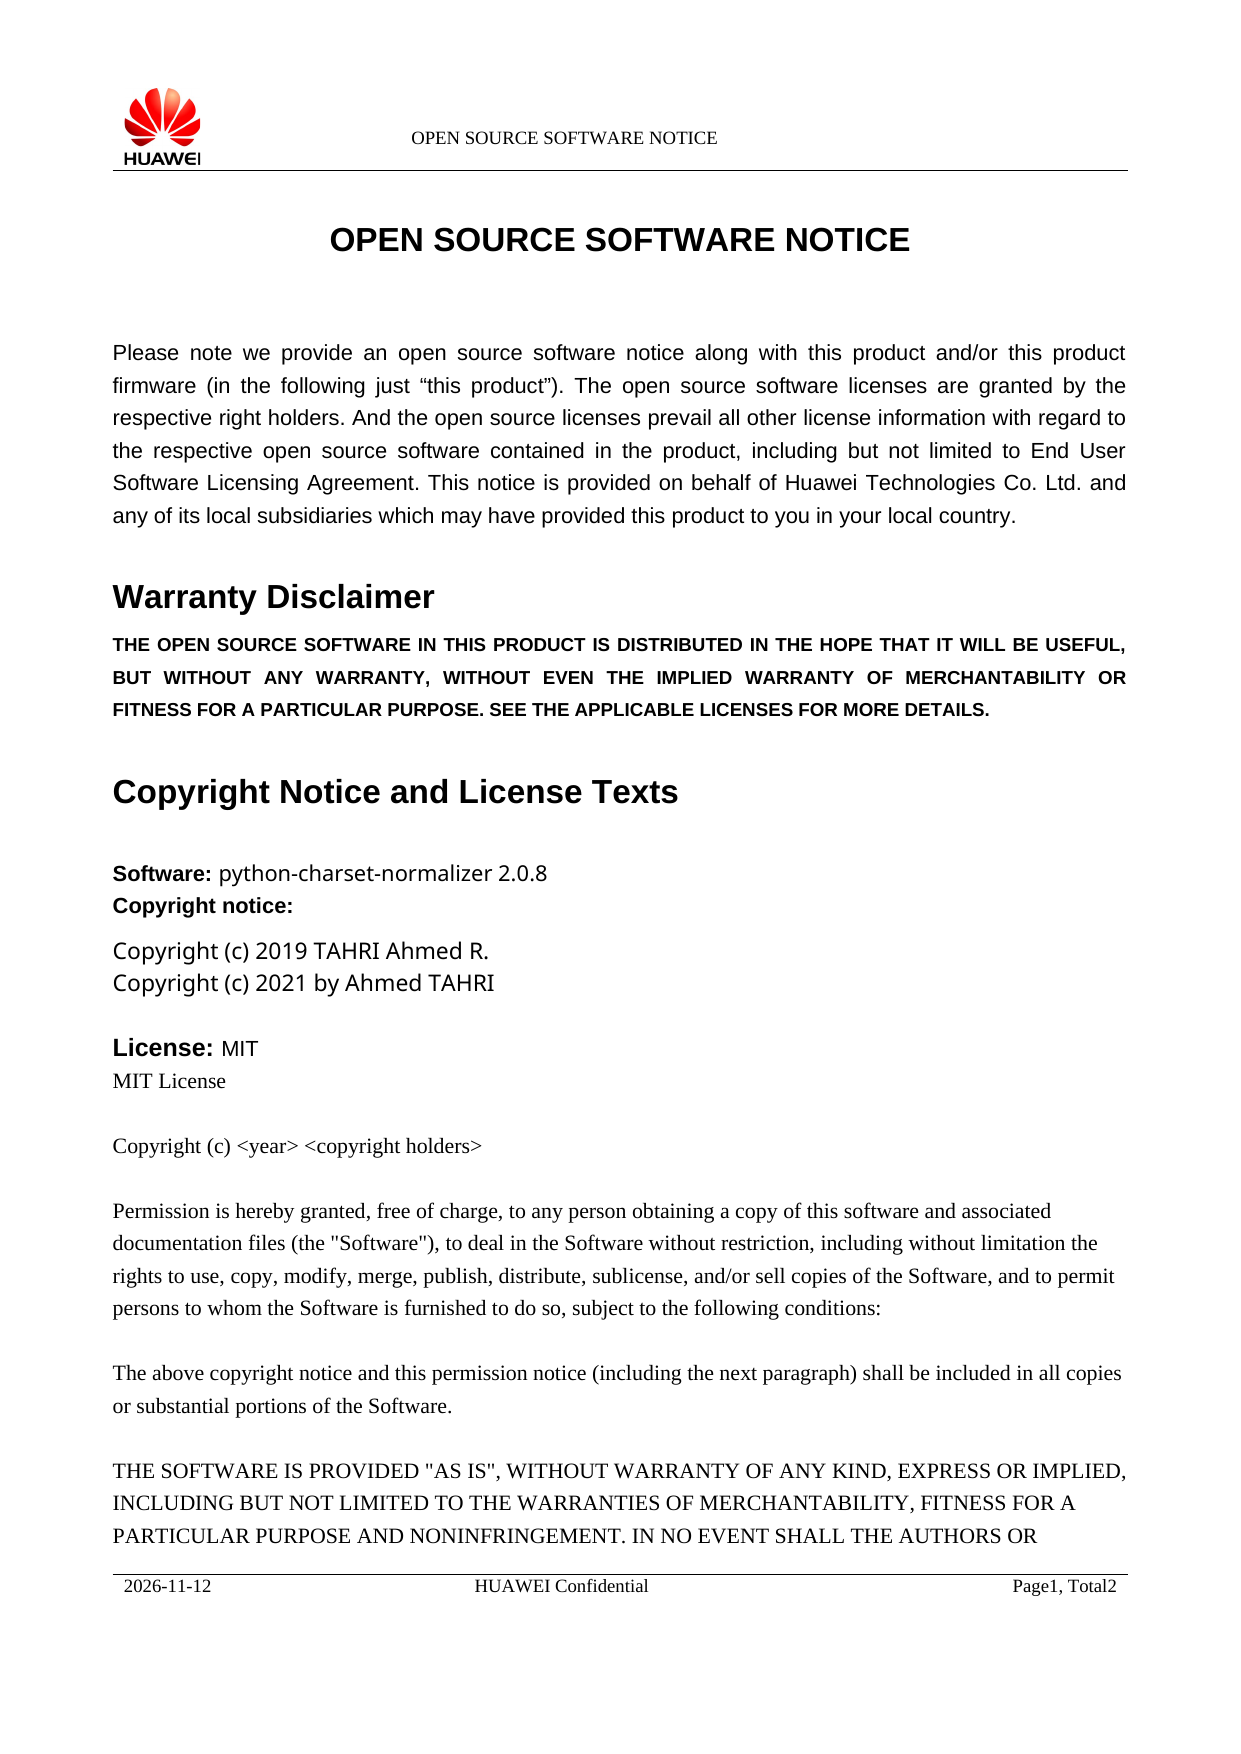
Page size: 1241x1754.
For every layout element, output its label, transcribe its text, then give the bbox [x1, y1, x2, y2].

text Please note we provide an open source software notice along with this product and/or this product firmware (in the following just “this product”). The open source software licenses are granted by the respective right holders. And the open source licenses prevail all other license information with regard to the respective open source software contained in the product, including but not limited to End User Software Licensing Agreement. This notice is provided on behalf of Huawei Technologies Co. Ltd. and any of its local subsidiaries which may have provided this product to you in your local country. [112, 336, 1128, 531]
title Software: python-charset-normalizer 2.0.8 [112, 856, 1128, 889]
text The open source software in this product is distributed in the hope that it will be useful, but WITHOUT ANY WARRANTY, without even the implied warranty of MERCHANTABILITY or FITNESS FOR A PARTICULAR PURPOSE. See the applicable licenses for more details. [112, 629, 1128, 726]
text License: MIT [112, 1031, 1128, 1064]
text Copyright notice: [112, 889, 1128, 921]
text Copyright (c) 2019 TAHRI Ahmed R. Copyright (c) 2021 by Ahmed TAHRI [112, 934, 1128, 1031]
text OPEN SOURCE SOFTWARE NOTICE [112, 206, 1128, 271]
picture [124, 88, 201, 165]
text Copyright Notice and License Texts [112, 759, 1128, 824]
text Warranty Disclaimer [112, 564, 1128, 629]
